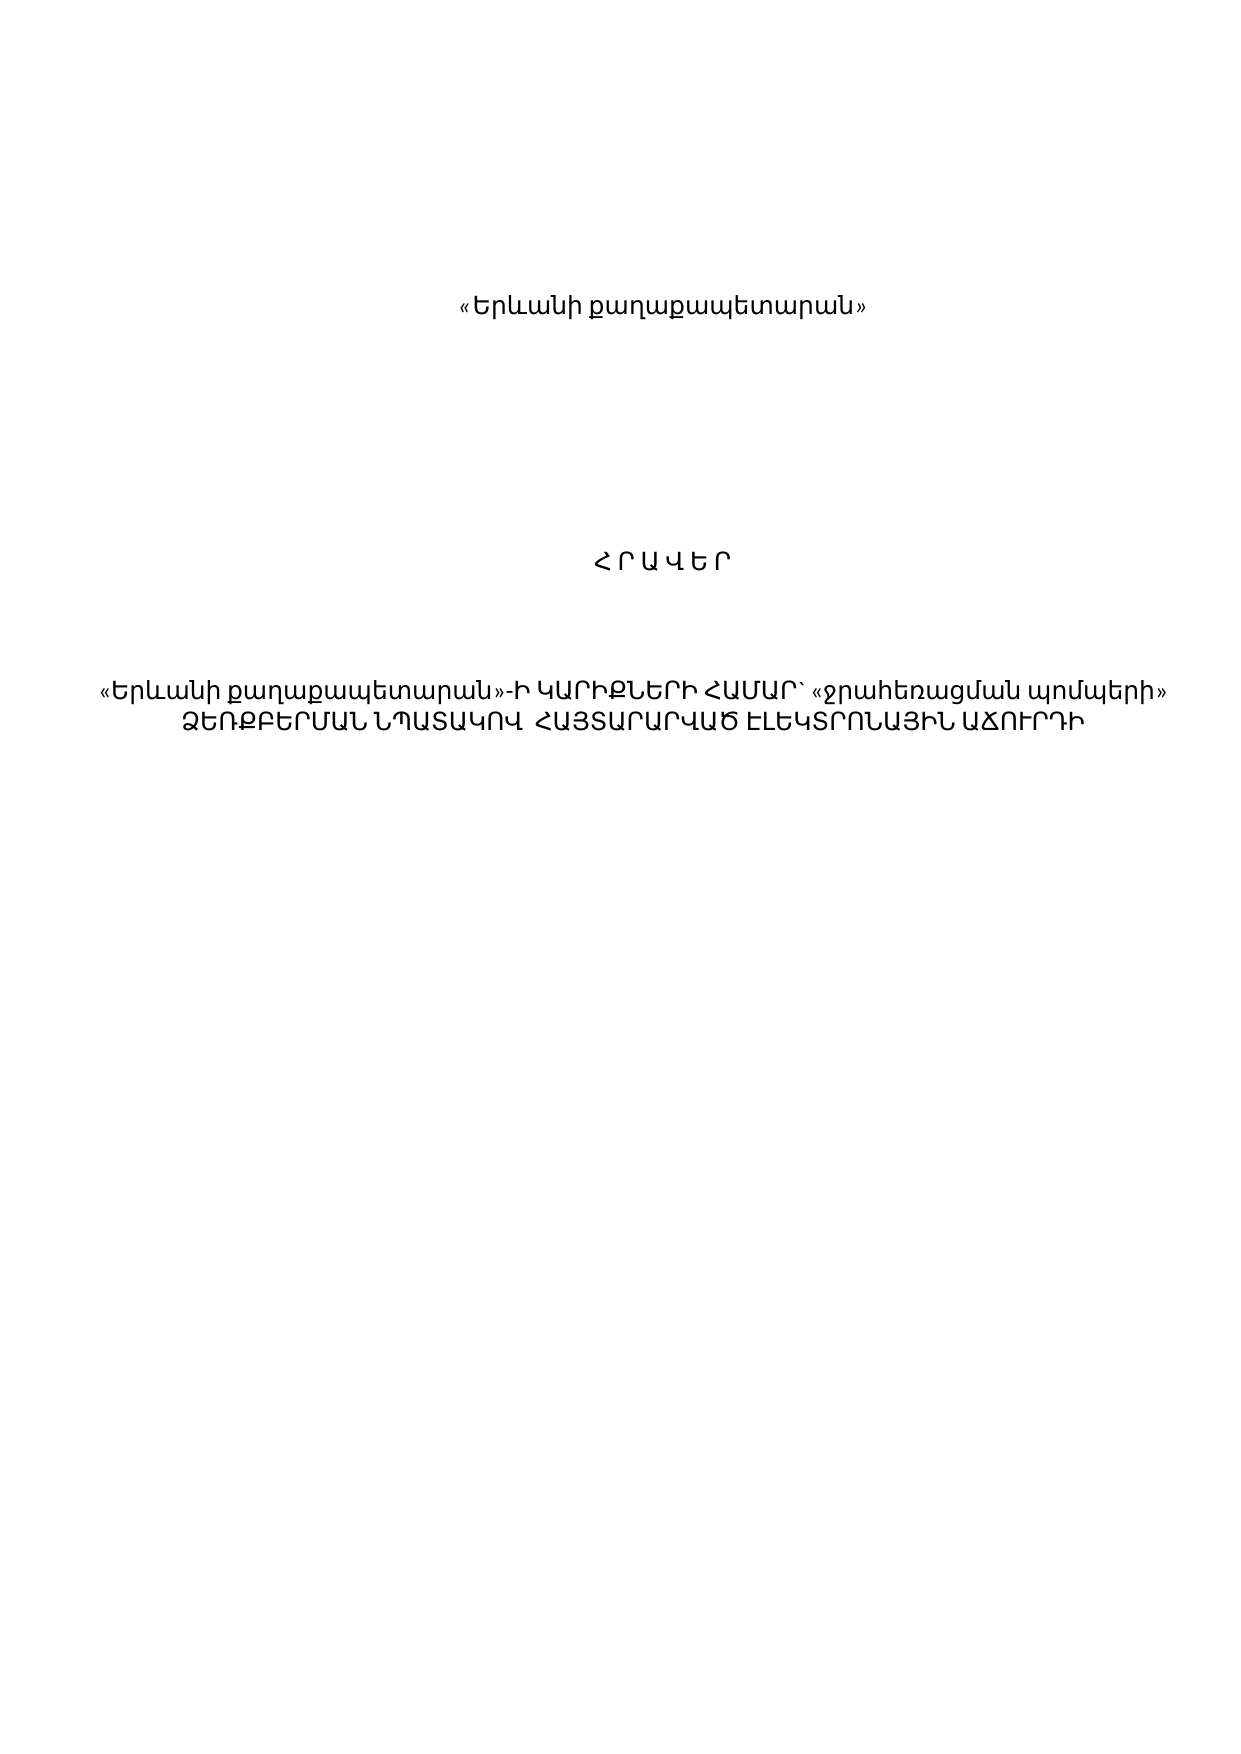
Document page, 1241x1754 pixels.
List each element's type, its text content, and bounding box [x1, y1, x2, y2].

text «Երևանի քաղաքապետարան»-Ի ԿԱՐԻՔՆԵՐԻ ՀԱՄԱՐ` «ջրահեռացման պոմպերի» ՁԵՌՔԲԵՐՄԱՆ ՆՊԱՏԱԿՈՎ ՀԱՅՏԱՐԱՐՎԱԾ ԷԼԵԿՏՐՈՆԱՅԻՆ ԱՃՈՒՐԴԻ [94, 676, 1172, 737]
text « Երևանի քաղաքապետարան» [94, 290, 1172, 321]
text Հ Ր Ա Վ Ե Ր [94, 546, 1172, 577]
